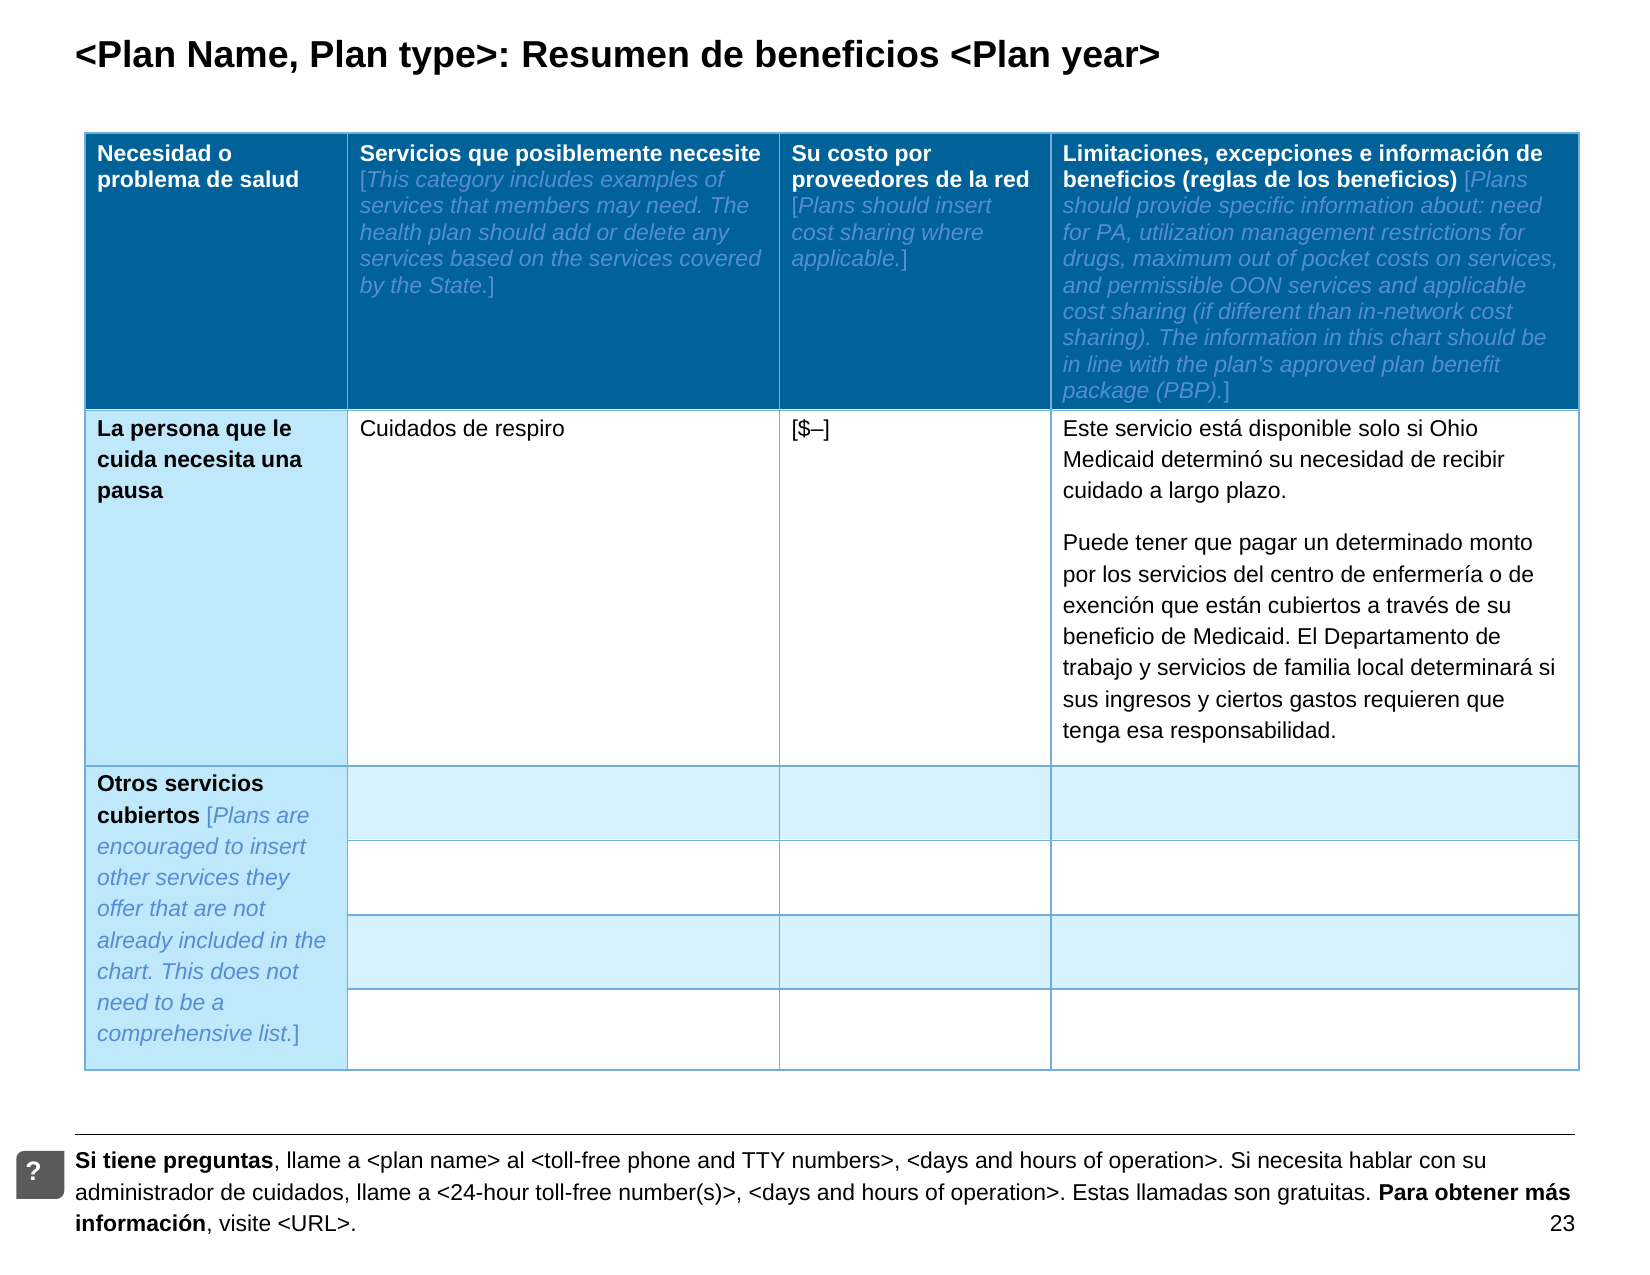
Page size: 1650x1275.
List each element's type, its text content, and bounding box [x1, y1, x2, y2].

table_cell [348, 767, 779, 839]
table_cell [780, 916, 1050, 988]
table_cell La persona que le cuida necesita una pausa [86, 411, 347, 765]
table_cell [348, 990, 779, 1069]
table_cell [348, 841, 779, 914]
table_cell [$–] [780, 411, 1050, 765]
table_cell [1052, 841, 1578, 914]
table_cell [780, 990, 1050, 1069]
table_cell [780, 767, 1050, 839]
table_cell Otros servicios cubiertos [Plans are encouraged to insert other services they offer that are not already included in the chart. This does not need to be a comprehensive list.] [86, 767, 347, 1069]
table_header Necesidad o problema de salud [86, 134, 347, 409]
table_cell [780, 841, 1050, 914]
table_cell [1052, 990, 1578, 1069]
table_cell [1052, 767, 1578, 839]
table_cell [348, 916, 779, 988]
table_header Su costo por proveedores de la red [Plans should insert cost sharing where applicable.] [780, 134, 1050, 409]
table_cell Este servicio está disponible solo si Ohio Medicaid determinó su necesidad de recibir cuidado a largo plazo. Puede tener que pagar un determinado monto por los servicios del centro de enfermería o de exención que están cubiertos a través de su beneficio de Medicaid. El Departamento de trabajo y servicios de familia local determinará si sus ingresos y ciertos gastos requieren que tenga esa responsabilidad. [1052, 411, 1578, 765]
table_cell [1052, 916, 1578, 988]
table_cell Cuidados de respiro [348, 411, 779, 765]
table_header Limitaciones, excepciones e información de beneficios (reglas de los beneficios) [Plans should provide specific information about: need for PA, utilization management restrictions for drugs, maximum out of pocket costs on services, and permissible OON services and applicable cost sharing (if different than in-network cost sharing). The information in this chart should be in line with the plan's approved plan benefit package (PBP).] [1052, 134, 1578, 409]
table_header Servicios que posiblemente necesite [This category includes examples of services that members may need. The health plan should add or delete any services based on the services covered by the State.] [348, 134, 779, 409]
